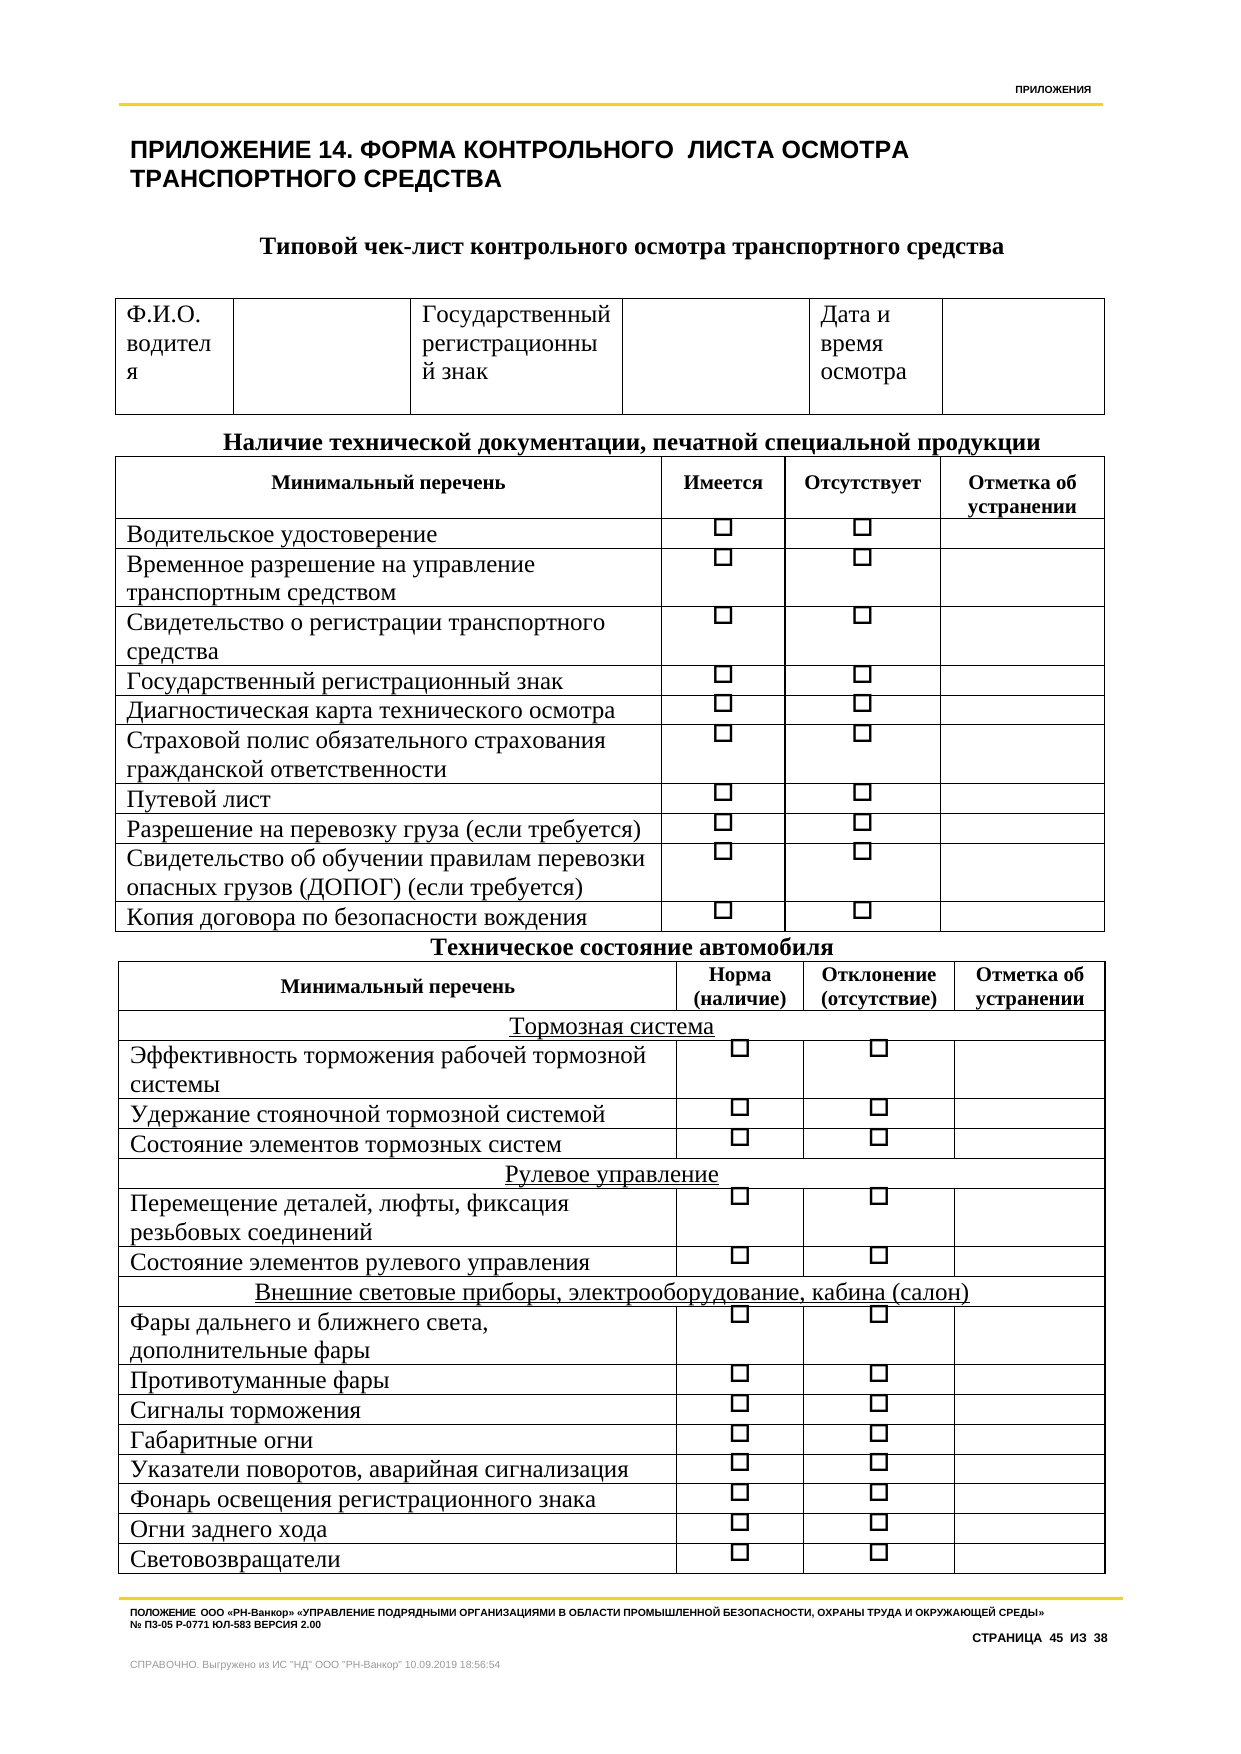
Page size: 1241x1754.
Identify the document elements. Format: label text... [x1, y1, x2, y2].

table_cell Эффективность торможения рабочей тормозной системы [119, 1041, 676, 1098]
table_cell [941, 519, 1104, 548]
table_cell [677, 1425, 803, 1453]
table_header Отметка об устранении [941, 457, 1104, 518]
table_cell [677, 1129, 803, 1158]
table_header Отметка об устранении [955, 962, 1104, 1010]
text Типовой чек-лист контрольного осмотра транспортного средства [130, 231, 1134, 259]
text Техническое состояние автомобиля [130, 932, 1134, 961]
text ПРИЛОЖЕНИЕ 14. ФОРМА КОНТРОЛЬНОГО ЛИСТА ОСМОТРА ТРАНСПОРТНОГО СРЕДСТВА [130, 135, 1134, 192]
table_cell [662, 549, 784, 606]
table_cell Свидетельство об обучении правилам перевозки опасных грузов (ДОПОГ) (если требуется) [116, 844, 661, 901]
table_cell [662, 607, 784, 665]
table_cell Состояние элементов рулевого управления [119, 1247, 676, 1276]
table_cell [786, 725, 940, 783]
table_cell [804, 1099, 954, 1128]
table_cell [955, 1544, 1104, 1573]
table_cell Путевой лист [116, 784, 661, 813]
table_cell [955, 1041, 1104, 1098]
table_cell [804, 1544, 954, 1573]
table_cell [677, 1247, 803, 1276]
table_cell Удержание стояночной тормозной системой [119, 1099, 676, 1128]
table_cell [662, 666, 784, 694]
table_cell Указатели поворотов, аварийная сигнализация [119, 1455, 676, 1483]
table_cell Диагностическая карта технического осмотра [116, 696, 661, 724]
table_cell Фонарь освещения регистрационного знака [119, 1484, 676, 1513]
table_header Минимальный перечень [116, 457, 661, 518]
table_header Государственный регистрационный знак [411, 299, 622, 414]
table_header Имеется [662, 457, 784, 518]
table_cell [677, 1395, 803, 1424]
table_cell [662, 519, 784, 548]
table_cell [955, 1189, 1104, 1246]
table_header [943, 299, 1104, 414]
table_cell [955, 1099, 1104, 1128]
table_cell [804, 1395, 954, 1424]
table_cell [786, 784, 940, 813]
table_cell Сигналы торможения [119, 1395, 676, 1424]
table_cell [662, 814, 784, 842]
table_cell [804, 1189, 954, 1246]
table_cell [941, 725, 1104, 783]
table_cell [955, 1129, 1104, 1158]
table_cell [786, 844, 940, 901]
table_cell [941, 844, 1104, 901]
table_cell Тормозная система [119, 1011, 1104, 1039]
table_cell Разрешение на перевозку груза (если требуется) [116, 814, 661, 842]
table_cell [941, 696, 1104, 724]
table_cell [677, 1455, 803, 1483]
table_cell [662, 784, 784, 813]
table_cell [786, 519, 940, 548]
table_cell [804, 1484, 954, 1513]
table_cell [804, 1455, 954, 1483]
table_cell Временное разрешение на управление транспортным средством [116, 549, 661, 606]
table_cell [955, 1514, 1104, 1543]
table_header [623, 299, 809, 414]
table_cell Фары дальнего и ближнего света, дополнительные фары [119, 1307, 676, 1364]
table_header Ф.И.О. водителя [116, 299, 233, 414]
table_cell [804, 1514, 954, 1543]
table_cell Копия договора по безопасности вождения [116, 902, 661, 931]
table_cell [677, 1189, 803, 1246]
table_cell Противотуманные фары [119, 1365, 676, 1394]
table_header Минимальный перечень [119, 962, 676, 1010]
table_cell [955, 1247, 1104, 1276]
table_cell [804, 1041, 954, 1098]
table_cell [804, 1247, 954, 1276]
table_cell [804, 1307, 954, 1364]
table_cell [677, 1099, 803, 1128]
table_header [234, 299, 410, 414]
table_cell Огни заднего хода [119, 1514, 676, 1543]
table_cell [804, 1425, 954, 1453]
table_header Дата и время осмотра [810, 299, 942, 414]
table_cell [662, 696, 784, 724]
table_cell [786, 902, 940, 931]
table_cell [804, 1129, 954, 1158]
table_cell Рулевое управление [119, 1159, 1104, 1187]
text Наличие технической документации, печатной специальной продукции [130, 427, 1134, 456]
table_cell [662, 725, 784, 783]
table_cell [677, 1365, 803, 1394]
table_cell [941, 902, 1104, 931]
table_header Норма (наличие) [677, 962, 803, 1010]
table_cell [677, 1514, 803, 1543]
table_cell [955, 1365, 1104, 1394]
table_cell Перемещение деталей, люфты, фиксация резьбовых соединений [119, 1189, 676, 1246]
table_cell [786, 814, 940, 842]
table_cell [786, 666, 940, 694]
table_cell [941, 784, 1104, 813]
table_cell Водительское удостоверение [116, 519, 661, 548]
table_cell [941, 666, 1104, 694]
table_cell [941, 814, 1104, 842]
table_cell [677, 1307, 803, 1364]
table_cell [955, 1395, 1104, 1424]
table_cell [941, 607, 1104, 665]
table_cell Световозвращатели [119, 1544, 676, 1573]
table_cell [662, 902, 784, 931]
table_cell [786, 549, 940, 606]
table_cell [955, 1307, 1104, 1364]
table_header Отсутствует [786, 457, 940, 518]
table_cell [677, 1484, 803, 1513]
table_cell [677, 1041, 803, 1098]
table_cell Свидетельство о регистрации транспортного средства [116, 607, 661, 665]
table_cell Габаритные огни [119, 1425, 676, 1453]
table_cell [677, 1544, 803, 1573]
table_cell Внешние световые приборы, электрооборудование, кабина (салон) [119, 1277, 1104, 1306]
table_header Отклонение (отсутствие) [804, 962, 954, 1010]
table_cell [786, 607, 940, 665]
table_cell Государственный регистрационный знак [116, 666, 661, 694]
table_cell [786, 696, 940, 724]
table_cell [662, 844, 784, 901]
table_cell [804, 1365, 954, 1394]
table_cell [955, 1455, 1104, 1483]
table_cell [941, 549, 1104, 606]
table_cell [955, 1484, 1104, 1513]
table_cell Состояние элементов тормозных систем [119, 1129, 676, 1158]
table_cell Страховой полис обязательного страхования гражданской ответственности [116, 725, 661, 783]
table_cell [955, 1425, 1104, 1453]
